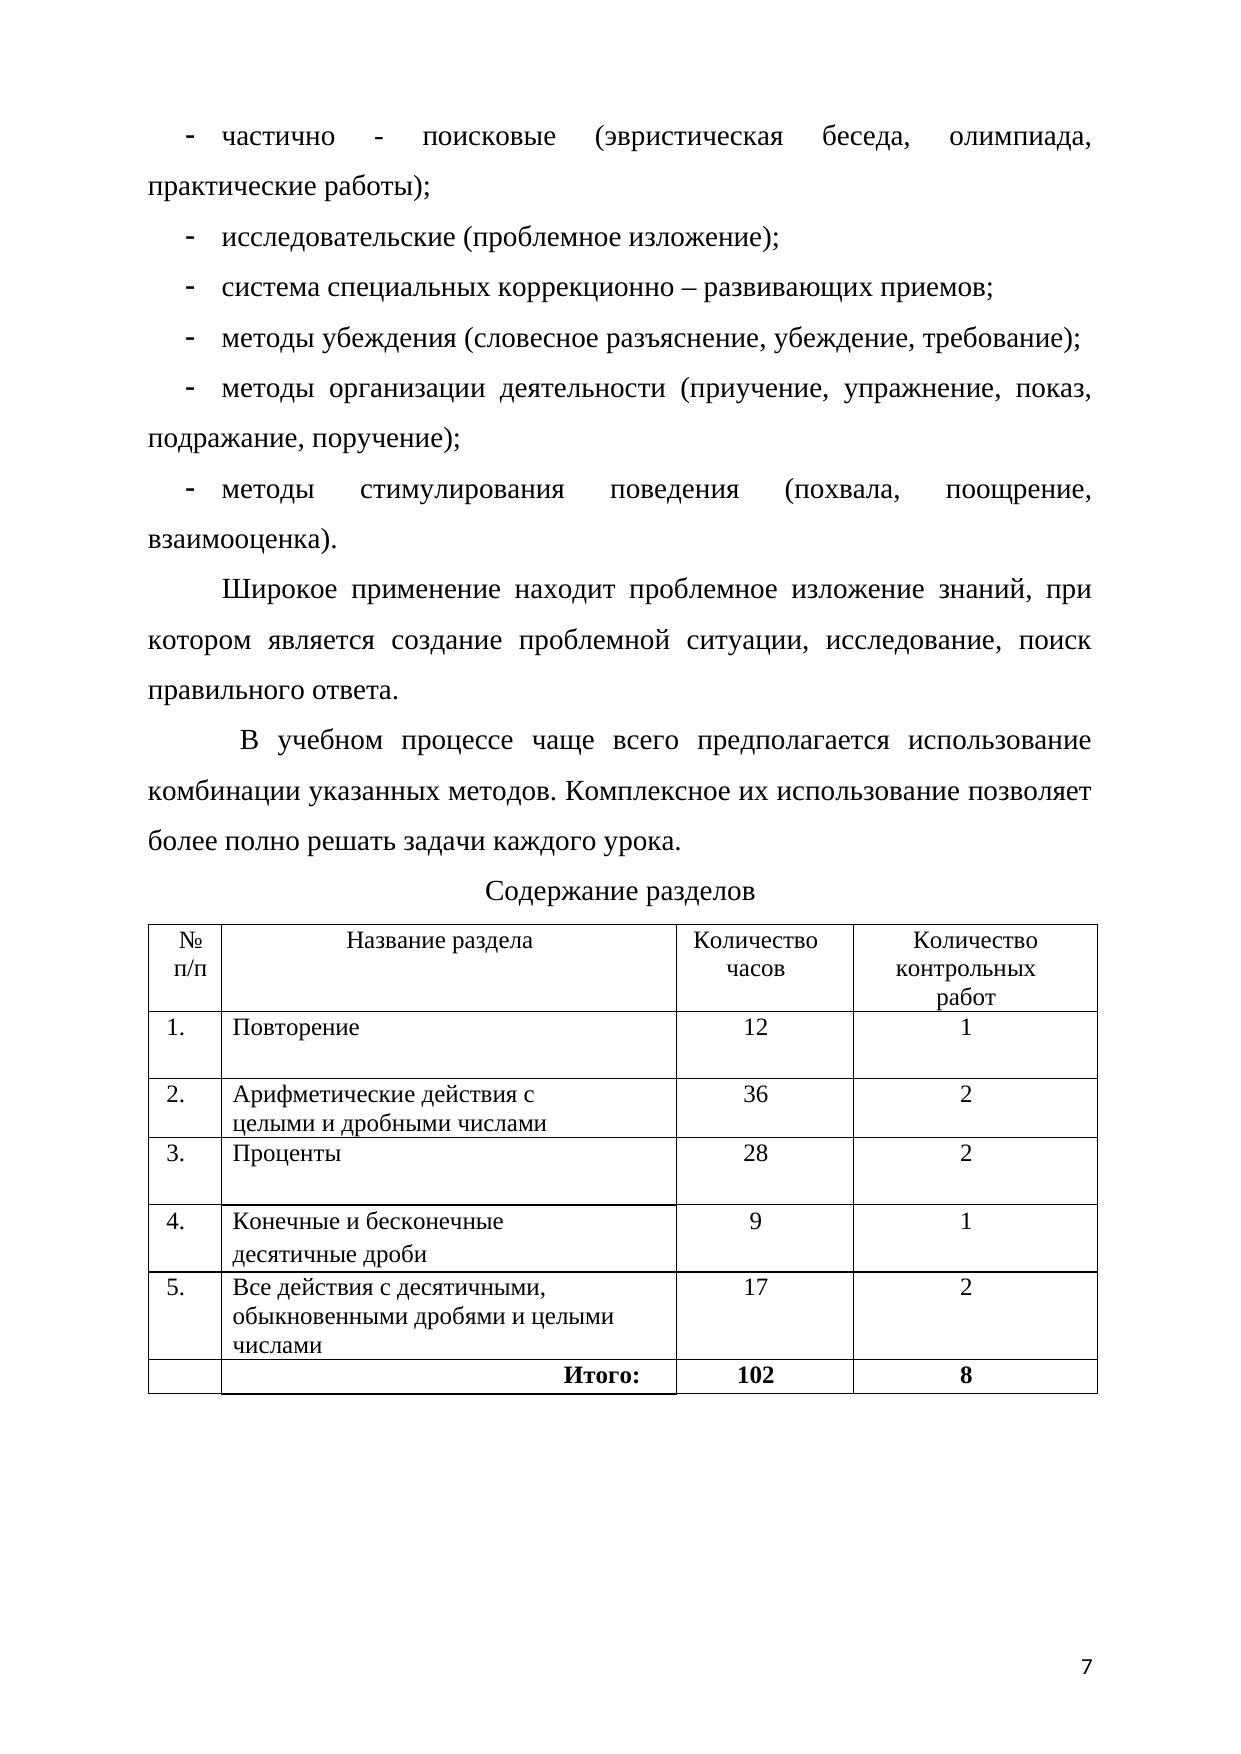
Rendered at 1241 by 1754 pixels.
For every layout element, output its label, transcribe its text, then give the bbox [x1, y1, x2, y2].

table_cell 102 [677, 1360, 853, 1392]
table_cell 28 [677, 1138, 853, 1204]
table_cell [149, 1360, 221, 1392]
list исследовательские (проблемное изложение); [148, 219, 1092, 252]
table_cell 17 [677, 1273, 853, 1359]
list методы убеждения (словесное разъяснение, убеждение, требование); [148, 320, 1092, 353]
table_header Количество часов [677, 925, 853, 1011]
text Широкое применение находит проблемное изложение знаний, при котором является создание проблемной ситуации, исследование, поиск правильного ответа. [148, 572, 1092, 706]
table_cell 12 [677, 1012, 853, 1078]
list частично - поисковые (эвристическая беседа, олимпиада, практические работы); [148, 118, 1092, 202]
list методы стимулирования поведения (похвала, поощрение, взаимооценка). [148, 471, 1092, 555]
table_cell 2 [854, 1138, 1097, 1204]
table_cell 2 [854, 1273, 1097, 1359]
table_cell Повторение [222, 1012, 676, 1078]
table_cell 2. [149, 1079, 221, 1137]
table_cell 5. [149, 1273, 221, 1359]
table_header № п/п [149, 925, 221, 1011]
table_cell Все действия с десятичными, обыкновенными дробями и целыми числами [222, 1273, 676, 1359]
table_cell 3. [149, 1138, 221, 1204]
table_cell 1 [854, 1012, 1097, 1078]
table_cell 4. [149, 1205, 221, 1271]
table_cell Арифметические действия с целыми и дробными числами [222, 1079, 676, 1137]
table_header Название раздела [222, 925, 676, 1011]
table_header Количество контрольных работ [854, 925, 1097, 1011]
table_cell 1. [149, 1012, 221, 1078]
list методы организации деятельности (приучение, упражнение, показ, подражание, поручение); [148, 370, 1092, 454]
table_cell 2 [854, 1079, 1097, 1137]
text В учебном процессе чаще всего предполагается использование комбинации указанных методов. Комплексное их использование позволяет более полно решать задачи каждого урока. [148, 722, 1092, 857]
table_cell 8 [854, 1360, 1097, 1392]
list система специальных коррекционно – развивающих приемов; [148, 269, 1092, 303]
table_cell 9 [677, 1205, 853, 1271]
table_cell Проценты [222, 1138, 676, 1204]
table_cell Итого: [222, 1360, 676, 1392]
text Содержание разделов [148, 873, 1092, 907]
table_cell 36 [677, 1079, 853, 1137]
table_cell Конечные и бесконечные десятичные дроби [222, 1206, 676, 1271]
table_cell 1 [854, 1205, 1097, 1271]
